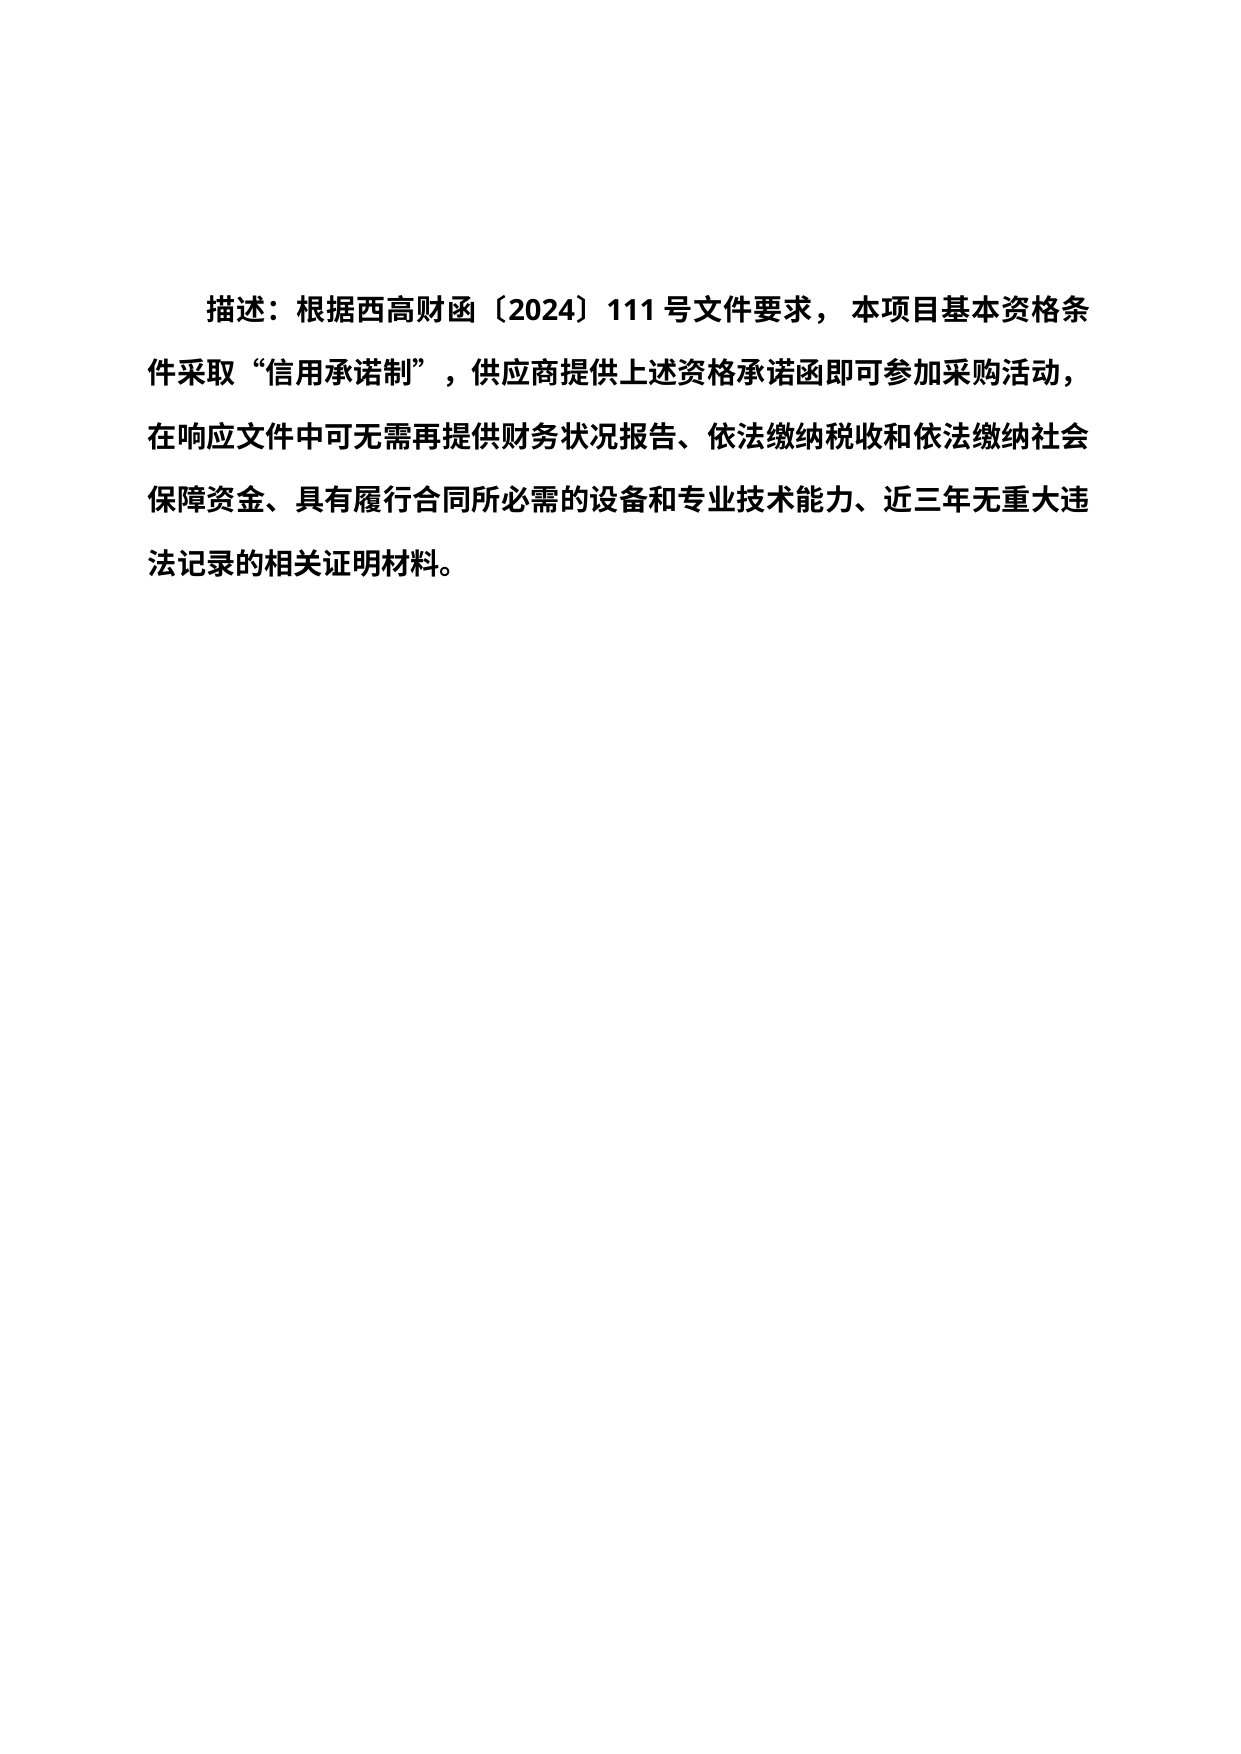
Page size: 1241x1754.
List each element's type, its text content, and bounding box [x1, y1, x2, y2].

text 描述：根据西高财函〔2024〕111号文件要求， 本项目基本资格条件采取“信用承诺制”，供应商提供上述资格承诺函即可参加采购活动，在响应文件中可无需再提供财务状况报告、依法缴纳税收和依法缴纳社会保障资金、具有履行合同所必需的设备和专业技术能力、近三年无重大违法记录的相关证明材料。 [148, 286, 1093, 583]
